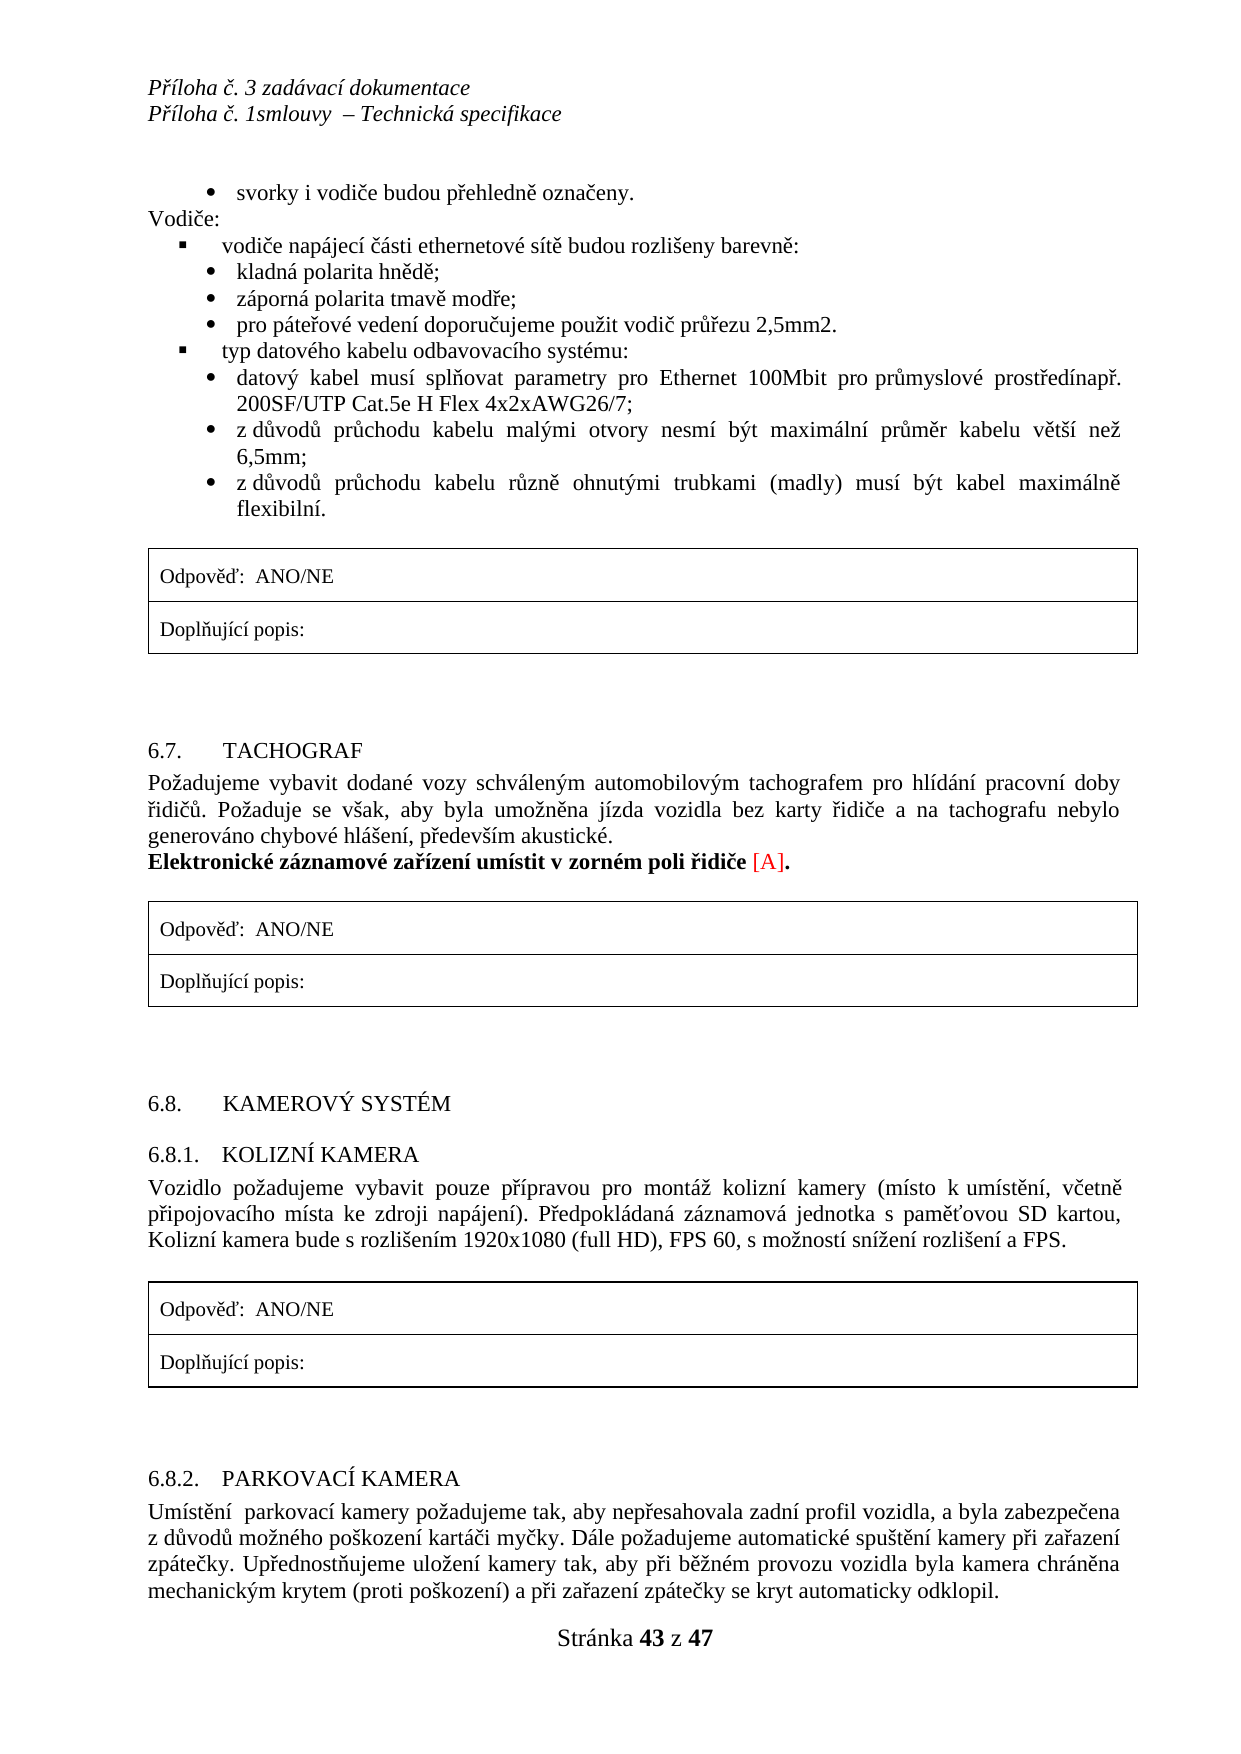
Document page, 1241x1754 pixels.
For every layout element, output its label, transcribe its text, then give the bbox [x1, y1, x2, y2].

list pro páteřové vedení doporučujeme použit vodič průřezu 2,5mm2. [207, 311, 1122, 337]
list Vozidlo požadujeme vybavit pouze přípravou pro montáž kolizní kamery (místo k umístění, včetně připojovacího místa ke zdroji napájení). Předpokládaná záznamová jednotka s paměťovou SD kartou, Kolizní kamera bude s rozlišením 1920x1080 (full HD), FPS 60, s možností snížení rozlišení a FPS. [148, 1173, 1122, 1253]
list vodiče napájecí části ethernetové sítě budou rozlišeny barevně: [177, 232, 1122, 258]
list typ datového kabelu odbavovacího systému: [177, 337, 1122, 364]
text Požadujeme vybavit dodané vozy schváleným automobilovým tachografem pro hlídání pracovní doby řidičů. Požaduje se však, aby byla umožněna jízda vozidla bez karty řidiče a na tachografu nebylo generováno chybové hlášení, především akustické. [148, 769, 1122, 848]
list z důvodů průchodu kabelu různě ohnutými trubkami (madly) musí být kabel maximálně flexibilní. [207, 469, 1122, 522]
table_header Odpověď: ANO/NE [149, 549, 1137, 601]
table_header Odpověď: ANO/NE [149, 1283, 1137, 1334]
subtitle Parkovací kamera [148, 1465, 1122, 1491]
text Vodiče: [148, 206, 1122, 232]
table_header Odpověď: ANO/NE [149, 902, 1137, 953]
table_cell Doplňující popis: [149, 955, 1137, 1006]
table_cell Doplňující popis: [149, 1335, 1137, 1386]
subtitle TACHOGRAF [148, 737, 1122, 763]
list záporná polarita tmavě modře; [207, 284, 1122, 311]
subtitle KAMEROVÝ SYSTÉM [148, 1089, 1122, 1116]
text Elektronické záznamové zařízení umístit v zorném poli řidiče [A]. [148, 848, 1122, 875]
list Umístění parkovací kamery požadujeme tak, aby nepřesahovala zadní profil vozidla, a byla zabezpečena z důvodů možného poškození kartáči myčky. Dále požadujeme automatické spuštění kamery při zařazení zpátečky. Upřednostňujeme uložení kamery tak, aby při běžném provozu vozidla byla kamera chráněna mechanickým krytem (proti poškození) a při zařazení zpátečky se kryt automaticky odklopil. [148, 1498, 1122, 1603]
list kladná polarita hnědě; [207, 258, 1122, 284]
subtitle Kolizní kamera [148, 1141, 1122, 1167]
list datový kabel musí splňovat parametry pro Ethernet 100Mbit pro průmyslové prostředínapř. 200SF/UTP Cat.5e H Flex 4x2xAWG26/7; [207, 364, 1122, 416]
list z důvodů průchodu kabelu malými otvory nesmí být maximální průměr kabelu větší než 6,5mm; [207, 416, 1122, 469]
list svorky i vodiče budou přehledně označeny. [207, 179, 1122, 206]
table_cell Doplňující popis: [149, 602, 1137, 653]
